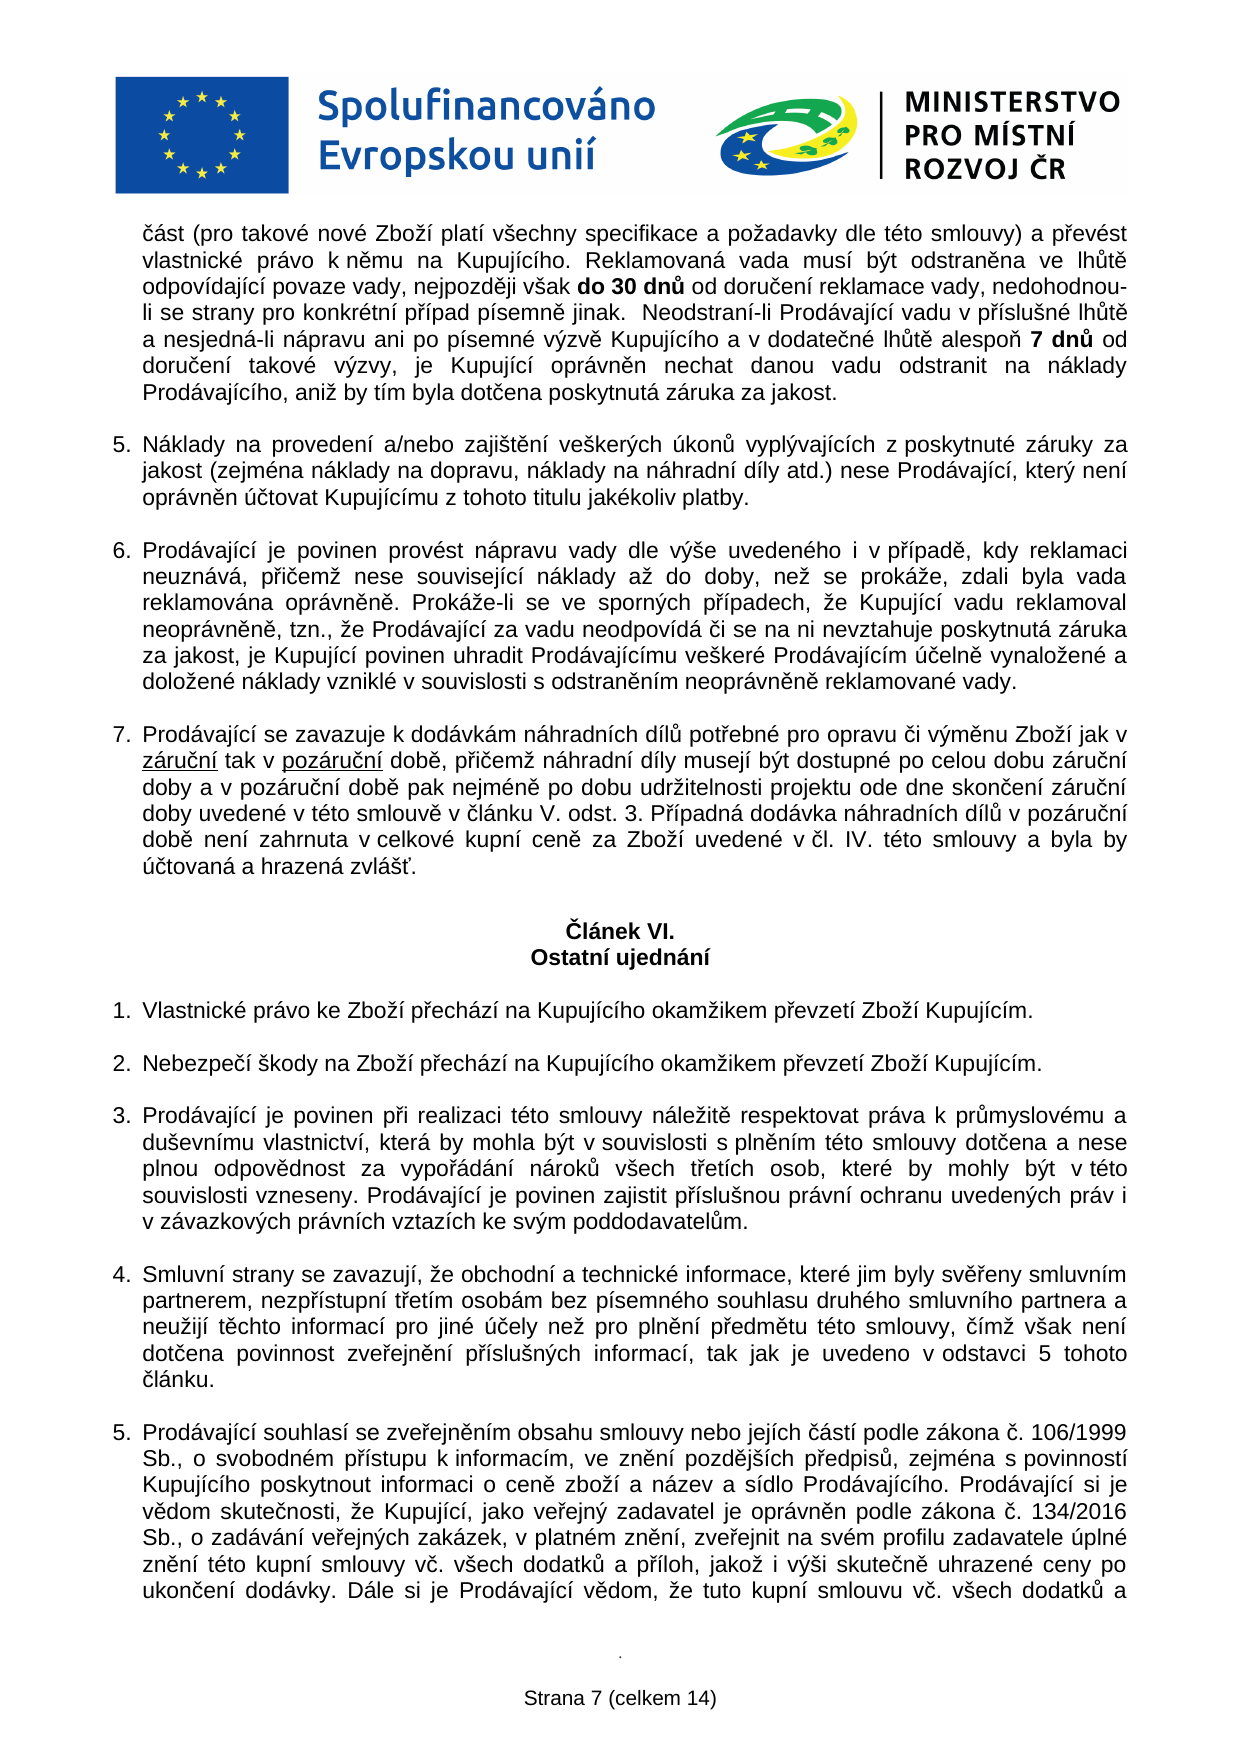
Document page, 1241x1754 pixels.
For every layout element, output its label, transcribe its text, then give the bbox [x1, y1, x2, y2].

list Náklady na provedení a/nebo zajištění veškerých úkonů vyplývajících z poskytnuté záruky za jakost (zejména náklady na dopravu, náklady na náhradní díly atd.) nese Prodávající, který není oprávněn účtovat Kupujícímu z tohoto titulu jakékoliv platby. [112, 431, 1128, 510]
list Prodávající se zavazuje k dodávkám náhradních dílů potřebné pro opravu či výměnu Zboží jak v záruční tak v pozáruční době, přičemž náhradní díly musejí být dostupné po celou dobu záruční doby a v pozáruční době pak nejméně po dobu udržitelnosti projektu ode dne skončení záruční doby uvedené v této smlouvě v článku V. odst. 3. Případná dodávka náhradních dílů v pozáruční době není zahrnuta v celkové kupní ceně za Zboží uvedené v čl. IV. této smlouvy a byla by účtovaná a hrazená zvlášť. [112, 721, 1128, 879]
text Ostatní ujednání [112, 944, 1128, 971]
list Nebezpečí škody na Zboží přechází na Kupujícího okamžikem převzetí Zboží Kupujícím. [112, 1050, 1128, 1076]
picture [112, 73, 1128, 197]
list Vlastnické právo ke Zboží přechází na Kupujícího okamžikem převzetí Zboží Kupujícím. [112, 997, 1128, 1023]
list Prodávající je povinen při realizaci této smlouvy náležitě respektovat práva k průmyslovému a duševnímu vlastnictví, která by mohla být v souvislosti s plněním této smlouvy dotčena a nese plnou odpovědnost za vypořádání nároků všech třetích osob, které by mohly být v této souvislosti vzneseny. Prodávající je povinen zajistit příslušnou právní ochranu uvedených práv i v závazkových právních vztazích ke svým poddodavatelům. [112, 1102, 1128, 1234]
list Smluvní strany se zavazují, že obchodní a technické informace, které jim byly svěřeny smluvním partnerem, nezpřístupní třetím osobám bez písemného souhlasu druhého smluvního partnera a neužijí těchto informací pro jiné účely než pro plnění předmětu této smlouvy, čímž však není dotčena povinnost zveřejnění příslušných informací, tak jak je uvedeno v odstavci 5 tohoto článku. [112, 1261, 1128, 1392]
text Článek VI. [112, 918, 1128, 944]
list Prodávající je povinen provést nápravu vady dle výše uvedeného i v případě, kdy reklamaci neuznává, přičemž nese související náklady až do doby, než se prokáže, zdali byla vada reklamována oprávněně. Prokáže-li se ve sporných případech, že Kupující vadu reklamoval neoprávněně, tzn., že Prodávající za vadu neodpovídá či se na ni nevztahuje poskytnutá záruka za jakost, je Kupující povinen uhradit Prodávajícímu veškeré Prodávajícím účelně vynaložené a doložené náklady vzniklé v souvislosti s odstraněním neoprávněně reklamované vady. [112, 537, 1128, 695]
